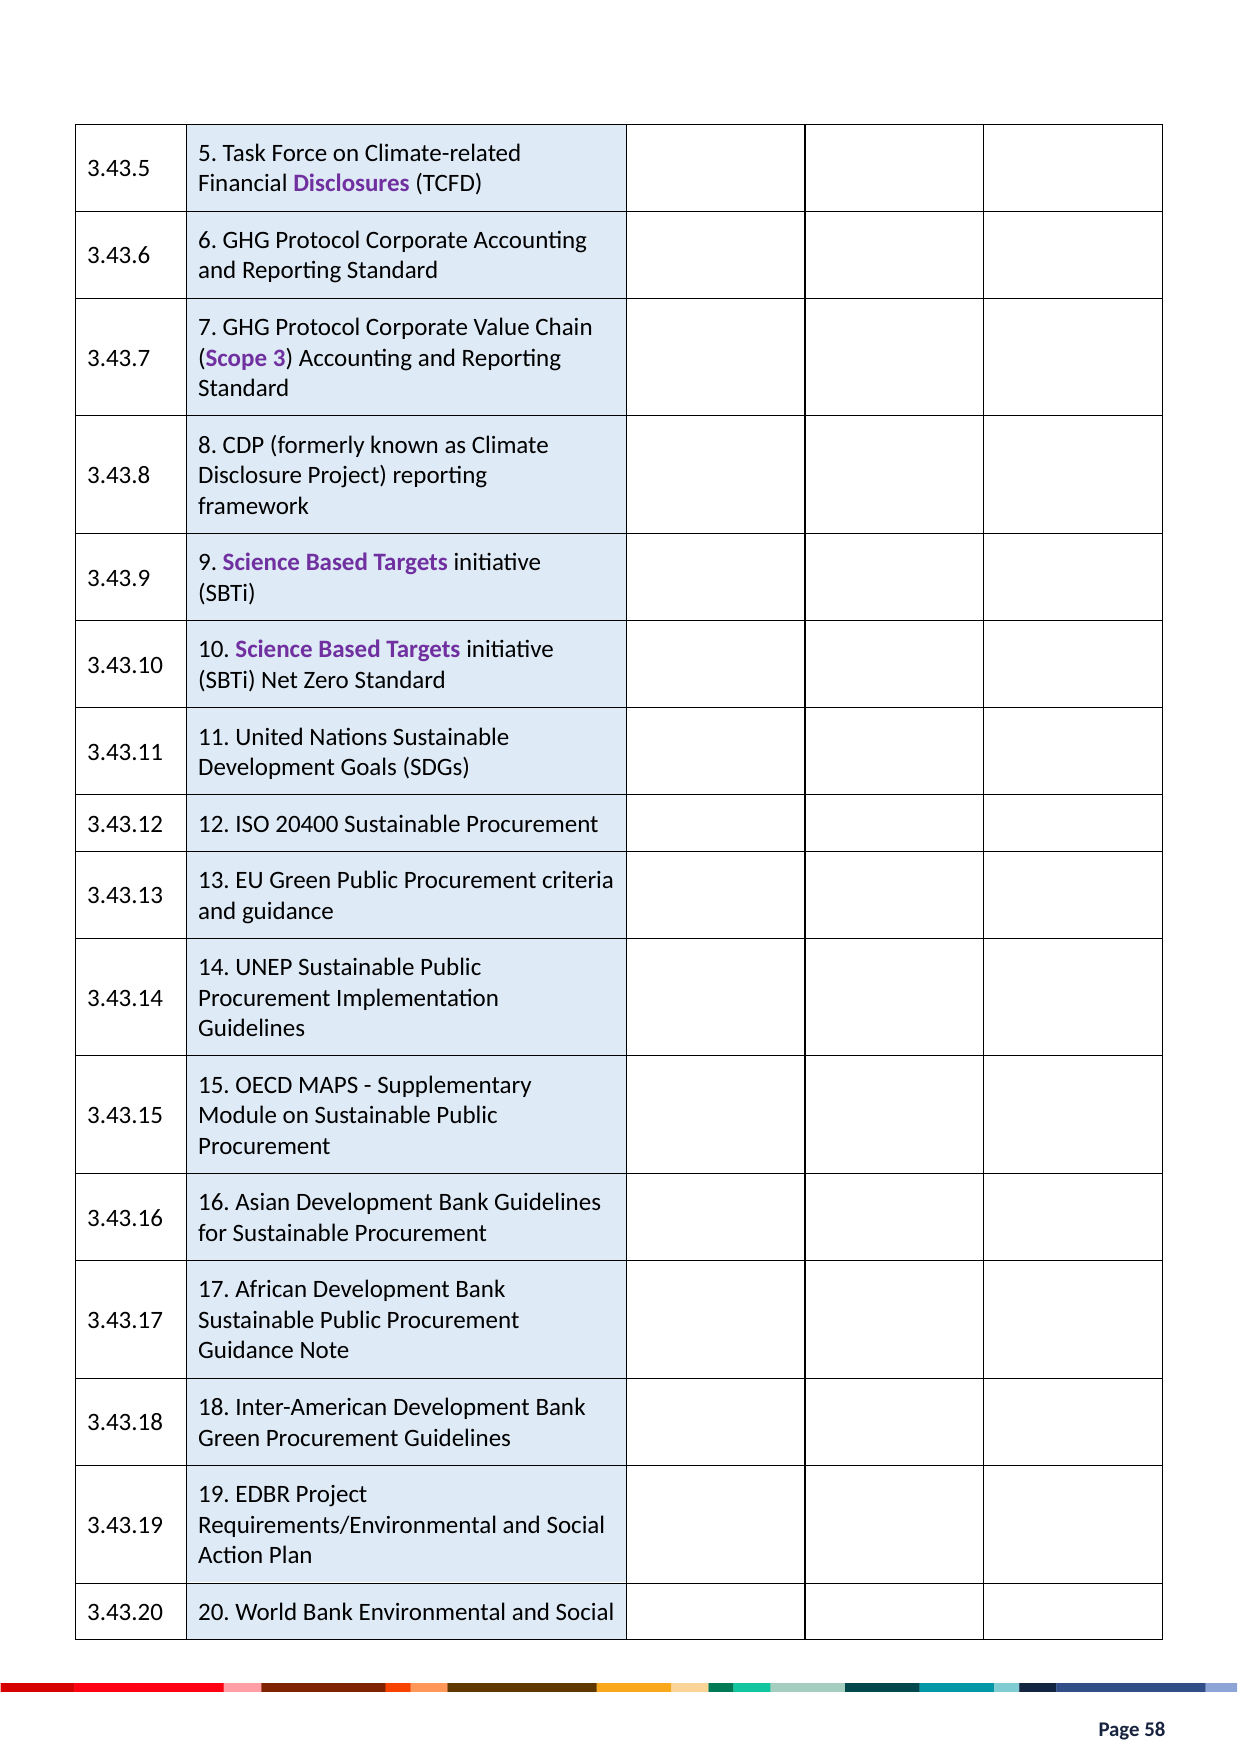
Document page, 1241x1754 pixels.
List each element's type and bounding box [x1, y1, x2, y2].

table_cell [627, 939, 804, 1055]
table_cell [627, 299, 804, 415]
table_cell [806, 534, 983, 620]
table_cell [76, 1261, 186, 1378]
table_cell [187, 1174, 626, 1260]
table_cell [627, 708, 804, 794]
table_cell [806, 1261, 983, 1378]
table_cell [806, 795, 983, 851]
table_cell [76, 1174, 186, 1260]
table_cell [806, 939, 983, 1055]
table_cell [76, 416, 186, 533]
picture [0, 1683, 1236, 1692]
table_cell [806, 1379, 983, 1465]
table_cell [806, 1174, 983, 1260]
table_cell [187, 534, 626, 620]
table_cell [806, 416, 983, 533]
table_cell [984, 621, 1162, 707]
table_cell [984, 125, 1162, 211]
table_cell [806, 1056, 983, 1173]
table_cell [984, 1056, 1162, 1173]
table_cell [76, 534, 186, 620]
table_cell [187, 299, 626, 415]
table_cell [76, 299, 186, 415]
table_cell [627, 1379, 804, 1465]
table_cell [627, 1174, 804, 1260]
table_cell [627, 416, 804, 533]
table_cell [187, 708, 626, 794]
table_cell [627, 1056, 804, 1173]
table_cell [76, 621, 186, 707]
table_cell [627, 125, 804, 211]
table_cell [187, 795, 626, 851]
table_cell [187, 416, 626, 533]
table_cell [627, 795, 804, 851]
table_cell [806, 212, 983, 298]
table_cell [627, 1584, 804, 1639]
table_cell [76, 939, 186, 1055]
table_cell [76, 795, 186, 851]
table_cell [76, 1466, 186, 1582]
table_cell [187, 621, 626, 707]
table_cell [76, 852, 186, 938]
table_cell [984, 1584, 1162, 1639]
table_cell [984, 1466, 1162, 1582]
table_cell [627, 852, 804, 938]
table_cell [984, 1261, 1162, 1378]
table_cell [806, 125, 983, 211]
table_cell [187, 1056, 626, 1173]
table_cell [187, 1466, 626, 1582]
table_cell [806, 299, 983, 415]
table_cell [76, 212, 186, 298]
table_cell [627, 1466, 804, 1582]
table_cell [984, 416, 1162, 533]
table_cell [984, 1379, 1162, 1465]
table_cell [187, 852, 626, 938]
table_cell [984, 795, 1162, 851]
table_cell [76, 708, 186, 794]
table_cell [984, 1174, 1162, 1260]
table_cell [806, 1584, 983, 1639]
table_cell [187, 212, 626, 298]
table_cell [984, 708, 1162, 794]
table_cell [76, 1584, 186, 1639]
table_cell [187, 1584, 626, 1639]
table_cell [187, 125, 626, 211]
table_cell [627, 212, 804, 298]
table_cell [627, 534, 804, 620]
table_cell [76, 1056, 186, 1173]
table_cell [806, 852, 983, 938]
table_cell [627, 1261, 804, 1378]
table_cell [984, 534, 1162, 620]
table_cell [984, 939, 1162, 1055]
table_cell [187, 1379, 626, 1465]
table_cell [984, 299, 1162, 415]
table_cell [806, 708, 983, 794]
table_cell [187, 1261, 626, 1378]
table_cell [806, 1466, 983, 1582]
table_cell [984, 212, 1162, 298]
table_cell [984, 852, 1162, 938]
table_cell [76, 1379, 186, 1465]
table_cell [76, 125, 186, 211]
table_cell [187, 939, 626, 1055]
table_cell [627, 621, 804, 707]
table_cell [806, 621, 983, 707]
